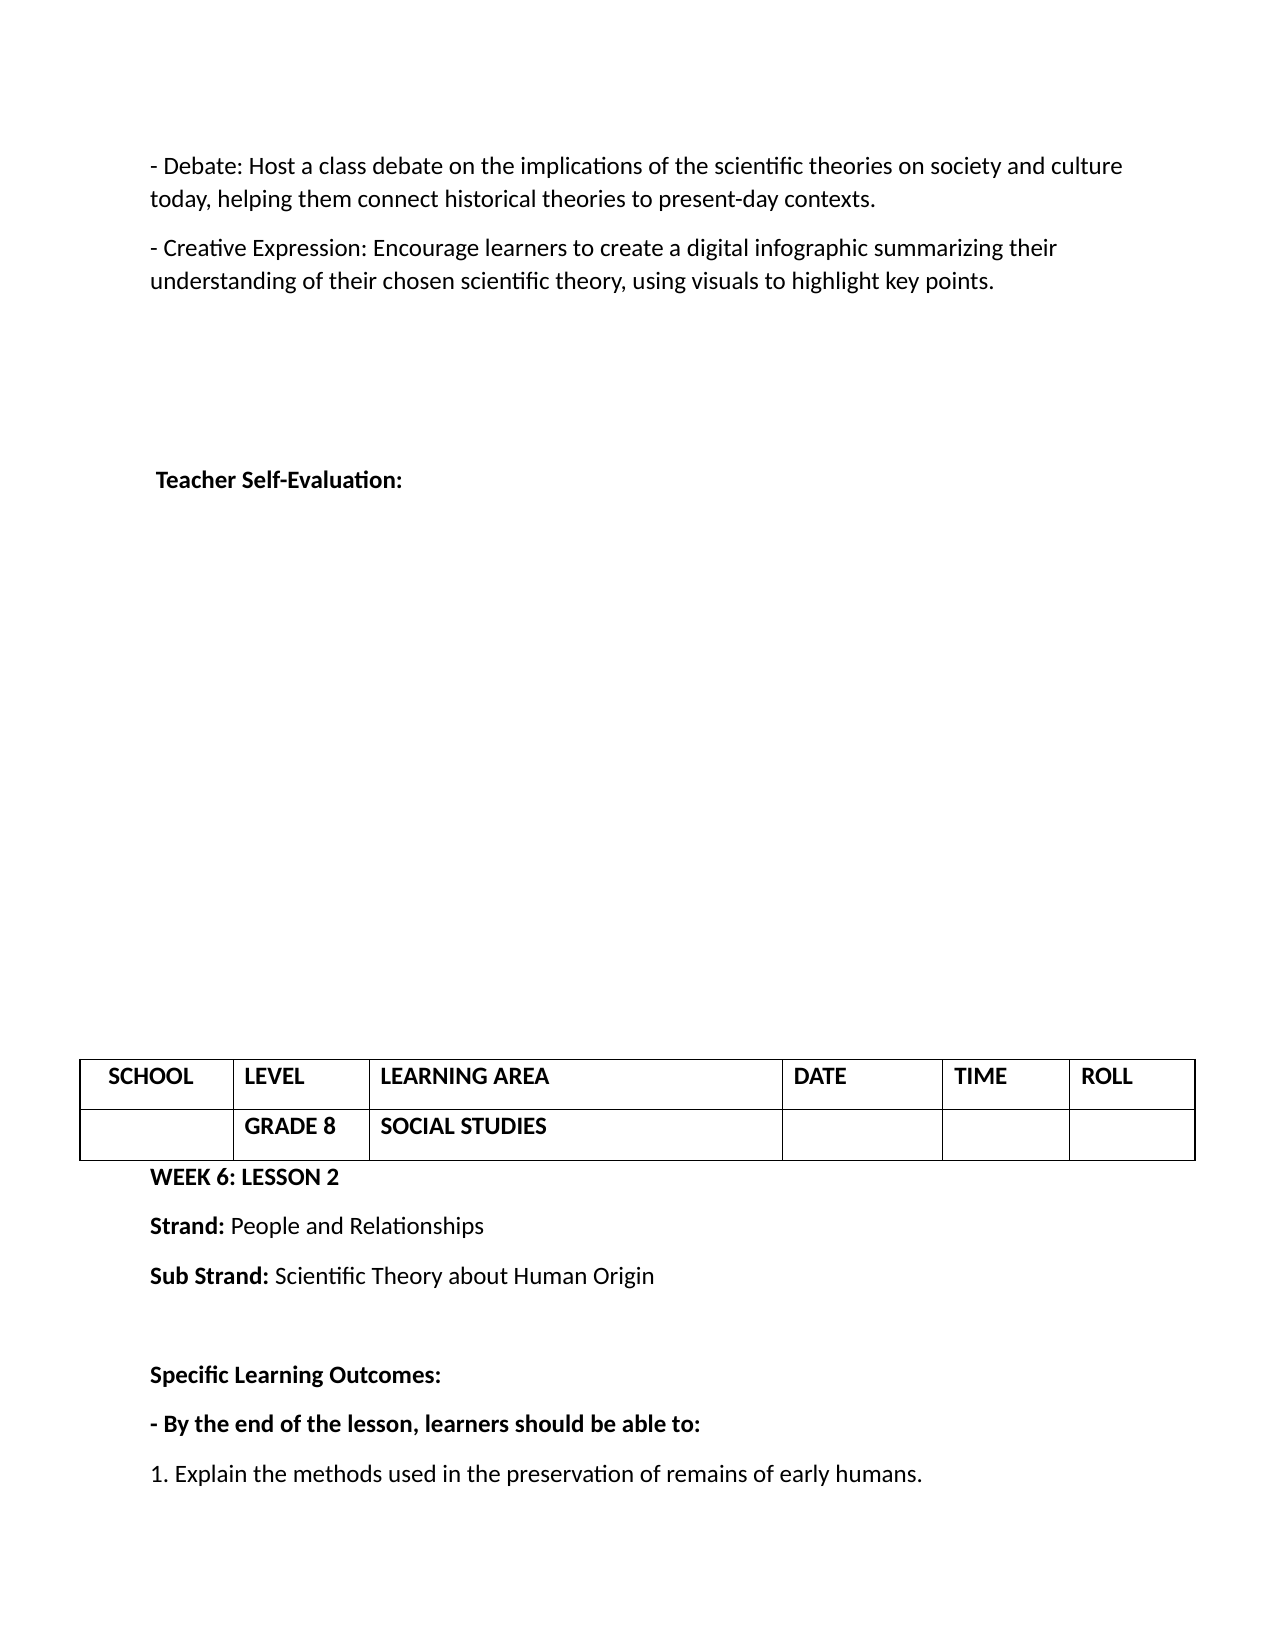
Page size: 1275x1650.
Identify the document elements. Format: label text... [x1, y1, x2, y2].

text Specific Learning Outcomes: [150, 1359, 1125, 1389]
text Strand: People and Relationships [150, 1210, 1125, 1241]
table_cell [1070, 1110, 1194, 1159]
table_cell GRADE 8 [234, 1110, 369, 1159]
text Teacher Self-Evaluation: [150, 464, 1125, 494]
text WEEK 6: LESSON 2 [150, 1161, 1125, 1191]
table_header DATE [783, 1060, 942, 1109]
table_header TIME [943, 1060, 1069, 1109]
text - By the end of the lesson, learners should be able to: [150, 1408, 1125, 1439]
table_cell SOCIAL STUDIES [370, 1110, 782, 1159]
text 1. Explain the methods used in the preservation of remains of early humans. [150, 1458, 1125, 1489]
text - Creative Expression: Encourage learners to create a digital infographic summarizing their understanding of their chosen scientific theory, using visuals to highlight key points. [150, 232, 1125, 296]
table_cell [943, 1110, 1069, 1159]
table_cell [783, 1110, 942, 1159]
table_cell [81, 1110, 233, 1159]
table_header LEARNING AREA [370, 1060, 782, 1109]
table_header ROLL [1070, 1060, 1194, 1109]
text Sub Strand: Scientific Theory about Human Origin [150, 1260, 1125, 1290]
table_header LEVEL [234, 1060, 369, 1109]
text - Debate: Host a class debate on the implications of the scientific theories on society and culture today, helping them connect historical theories to present-day contexts. [150, 150, 1125, 213]
table_header SCHOOL [81, 1060, 233, 1109]
